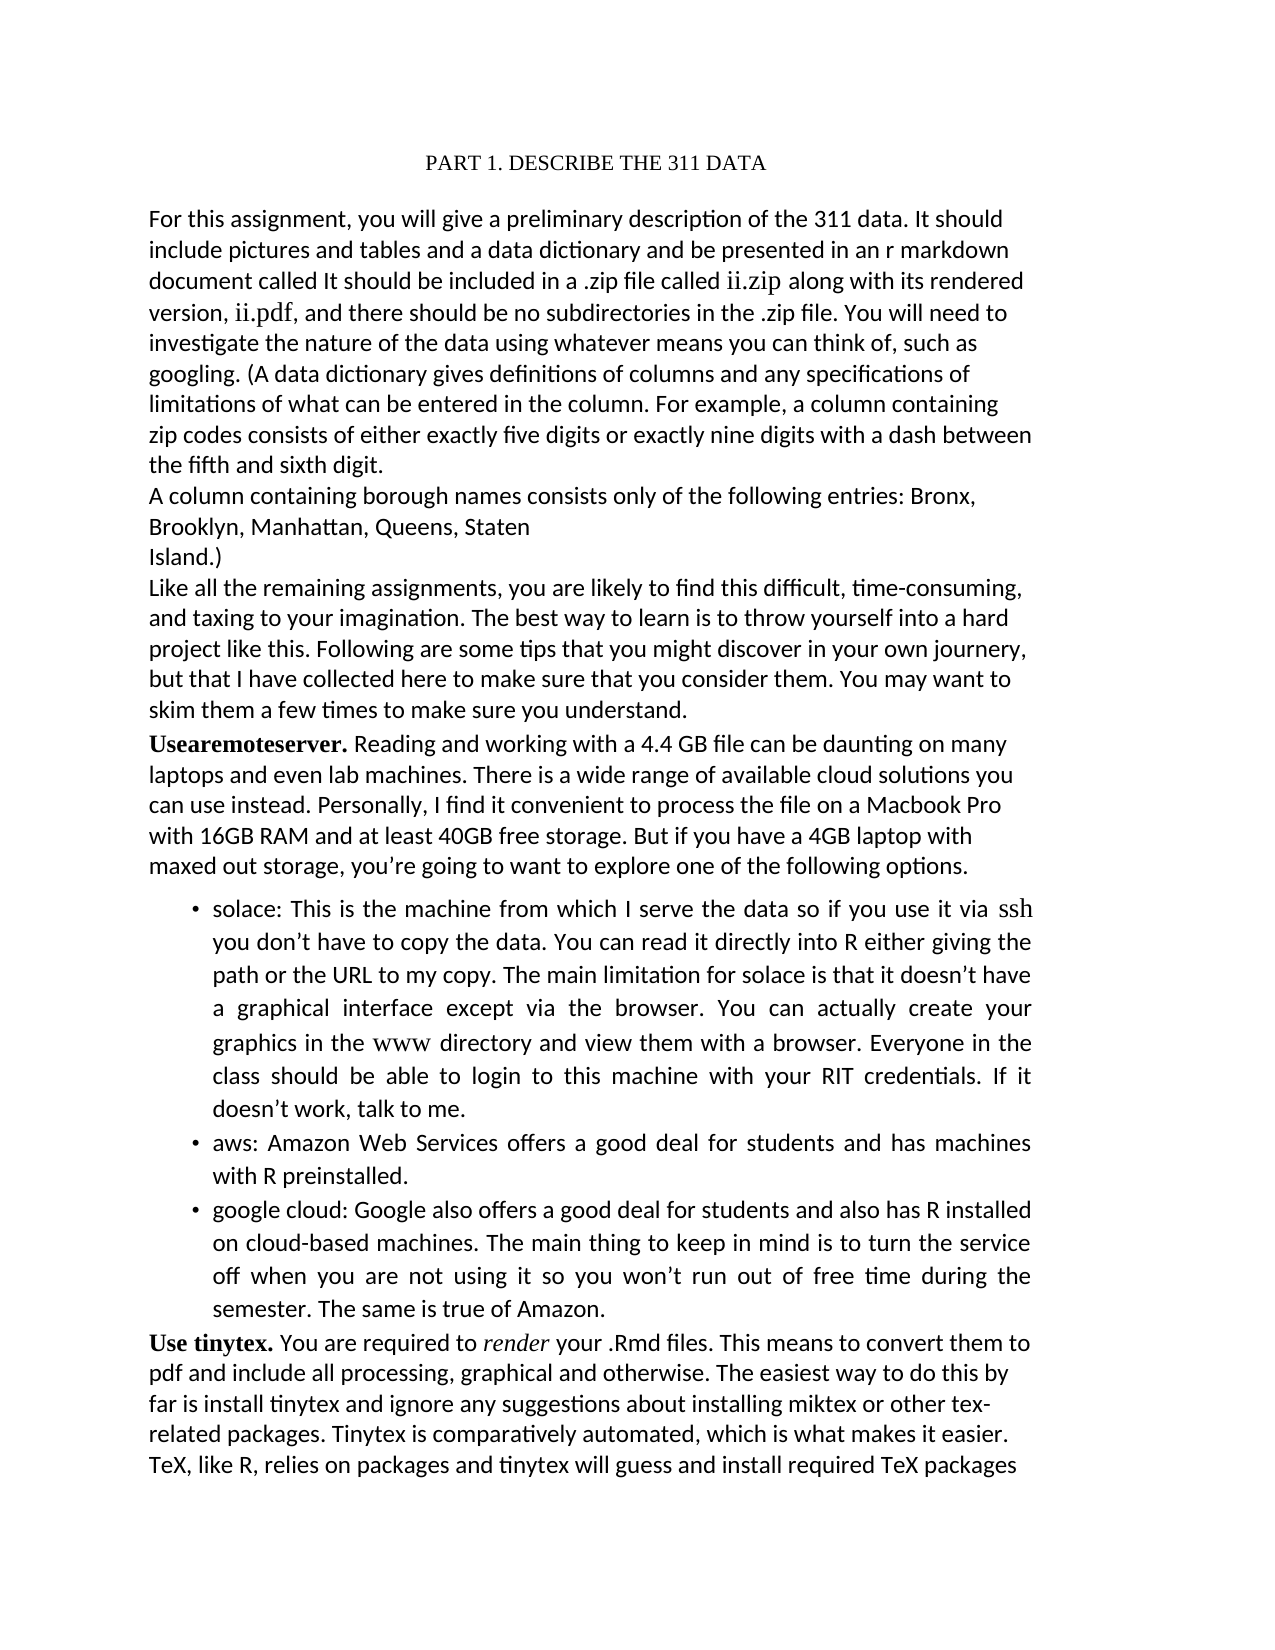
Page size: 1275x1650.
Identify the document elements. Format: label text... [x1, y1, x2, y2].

list solace: This is the machine from which I serve the data so if you use it via ssh you don’t have to copy the data. You can read it directly into R either giving the path or the URL to my copy. The main limitation for solace is that it doesn’t have a graphical interface except via the browser. You can actually create your graphics in the www directory and view them with a browser. Everyone in the class should be able to login to this machine with your RIT credentials. If it doesn’t work, talk to me. [191, 892, 1033, 1124]
text Island.) [148, 541, 1033, 572]
text A column containing borough names consists only of the following entries: Bronx, Brooklyn, Manhattan, Queens, Staten [148, 480, 1033, 541]
text For this assignment, you will give a preliminary description of the 311 data. It should include pictures and tables and a data dictionary and be presented in an r markdown document called It should be included in a .zip file called ii.zip along with its rendered version, ii.pdf, and there should be no subdirectories in the .zip file. You will need to investigate the nature of the data using whatever means you can think of, such as googling. (A data dictionary gives definitions of columns and any specifications of limitations of what can be entered in the column. For example, a column containing zip codes consists of either exactly five digits or exactly nine digits with a dash between the fifth and sixth digit. [148, 203, 1033, 480]
list aws: Amazon Web Services offers a good deal for students and has machines with R preinstalled. [191, 1127, 1033, 1191]
list google cloud: Google also offers a good deal for students and also has R installed on cloud-based machines. The main thing to keep in mind is to turn the service off when you are not using it so you won’t run out of free time during the semester. The same is true of Amazon. [191, 1194, 1033, 1324]
text Like all the remaining assignments, you are likely to find this difficult, time-consuming, and taxing to your imagination. The best way to learn is to throw yourself into a hard project like this. Following are some tips that you might discover in your own journery, but that I have collected here to make sure that you consider them. You may want to skim them a few times to make sure you understand. [148, 572, 1033, 724]
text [148, 1327, 1033, 1480]
text Usearemoteserver. Reading and working with a 4.4 GB file can be daunting on many laptops and even lab machines. There is a wide range of available cloud solutions you can use instead. Personally, I find it convenient to process the file on a Macbook Pro with 16GB RAM and at least 40GB free storage. But if you have a 4GB laptop with maxed out storage, you’re going to want to explore one of the following options. [148, 728, 1033, 881]
subtitle PART 1. DESCRIBE THE 311 DATA [150, 150, 1042, 175]
